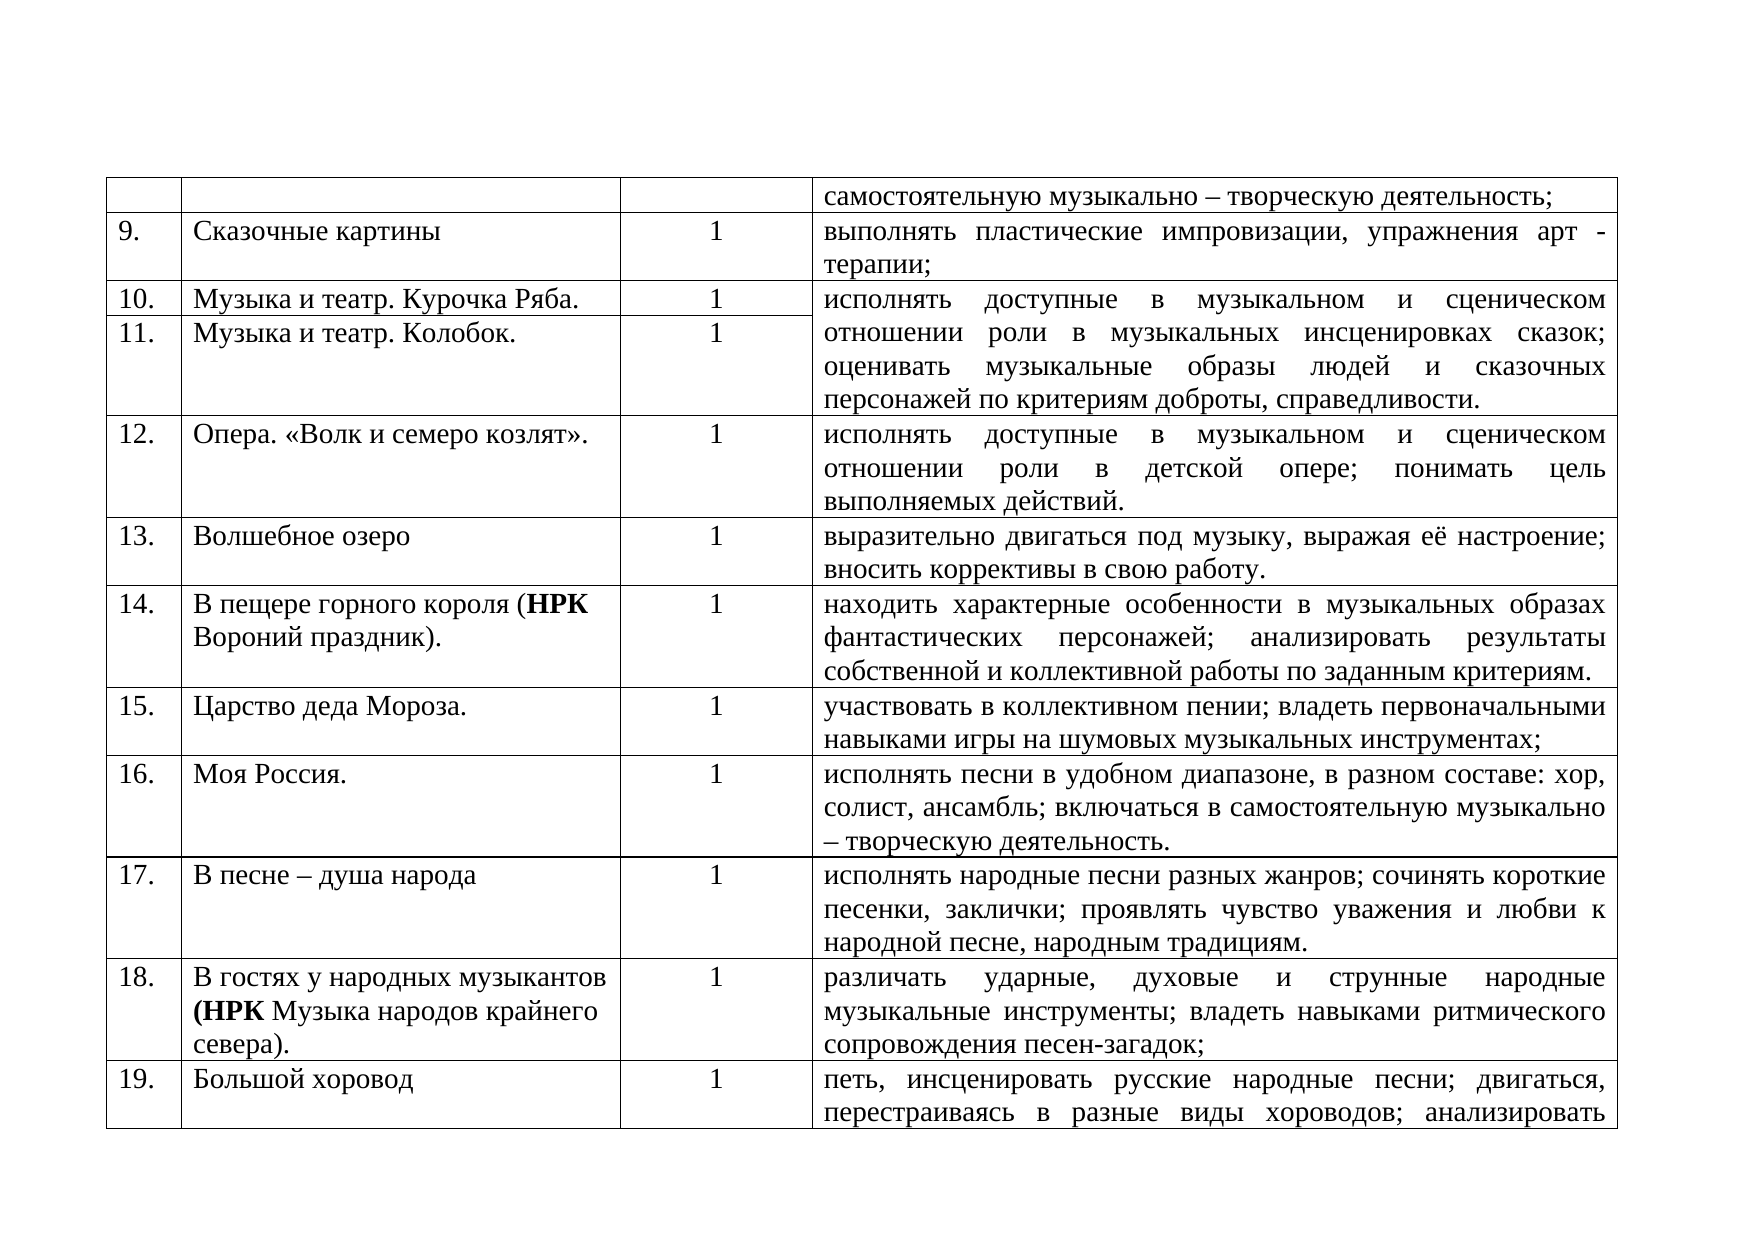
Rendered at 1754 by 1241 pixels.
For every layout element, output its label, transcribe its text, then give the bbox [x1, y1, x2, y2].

table_cell 1 [621, 316, 812, 415]
table_cell различать ударные, духовые и струнные народные музыкальные инструменты; владеть навыками ритмического сопровождения песен-загадок; [813, 959, 1617, 1060]
table_cell 1 [621, 1061, 812, 1128]
table_cell Музыка и театр. Курочка Ряба. [182, 281, 620, 314]
table_cell 1 [621, 959, 812, 1060]
table_cell [107, 316, 181, 415]
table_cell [813, 178, 1617, 212]
table_cell [107, 586, 181, 687]
table_cell 1 [621, 586, 812, 687]
table_cell Опера. «Волк и семеро козлят». [182, 416, 620, 517]
table_cell участвовать в коллективном пении; владеть первоначальными навыками игры на шумовых музыкальных инструментах; [813, 688, 1617, 755]
table_cell 1 [621, 178, 812, 212]
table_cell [813, 1061, 1617, 1128]
table_cell исполнять народные песни разных жанров; сочинять короткие песенки, заклички; проявлять чувство уважения и любви к народной песне, народным традициям. [813, 858, 1617, 958]
table_cell [107, 858, 181, 958]
table_cell исполнять песни в удобном диапазоне, в разном составе: хор, солист, ансамбль; включаться в самостоятельную музыкально – творческую деятельность. [813, 756, 1617, 856]
table_cell выполнять пластические импровизации, упражнения арт - терапии; [813, 213, 1617, 280]
table_cell [107, 1061, 181, 1128]
table_cell исполнять доступные в музыкальном и сценическом отношении роли в музыкальных инсценировках сказок; оценивать музыкальные образы людей и сказочных персонажей по критериям доброты, справедливости. [813, 281, 1617, 415]
table_cell 1 [621, 281, 812, 314]
table_cell [107, 959, 181, 1060]
table_cell [107, 416, 181, 517]
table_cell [182, 178, 620, 212]
table_cell 1 [621, 518, 812, 585]
table_cell [107, 281, 181, 314]
table_cell Сказочные картины [182, 213, 620, 280]
table_cell В песне – душа народа [182, 858, 620, 958]
table_cell 1 [621, 688, 812, 755]
table_cell 1 [621, 213, 812, 280]
table_cell исполнять доступные в музыкальном и сценическом отношении роли в детской опере; понимать цель выполняемых действий. [813, 416, 1617, 517]
table_cell Моя Россия. [182, 756, 620, 856]
table_cell В гостях у народных музыкантов (НРК Музыка народов крайнего севера). [182, 959, 620, 1060]
table_cell выразительно двигаться под музыку, выражая её настроение; вносить коррективы в свою работу. [813, 518, 1617, 585]
table_cell находить характерные особенности в музыкальных образах фантастических персонажей; анализировать результаты собственной и коллективной работы по заданным критериям. [813, 586, 1617, 687]
table_cell Большой хоровод [182, 1061, 620, 1128]
table_cell [107, 178, 181, 212]
table_cell Волшебное озеро [182, 518, 620, 585]
table_cell 1 [621, 756, 812, 856]
table_cell Царство деда Мороза. [182, 688, 620, 755]
table_cell 1 [621, 858, 812, 958]
table_cell [107, 688, 181, 755]
table_cell [107, 756, 181, 856]
table_cell 1 [621, 416, 812, 517]
table_cell Музыка и театр. Колобок. [182, 316, 620, 415]
table_cell В пещере горного короля (НРК Вороний праздник). [182, 586, 620, 687]
table_cell [107, 518, 181, 585]
table_cell [107, 213, 181, 280]
